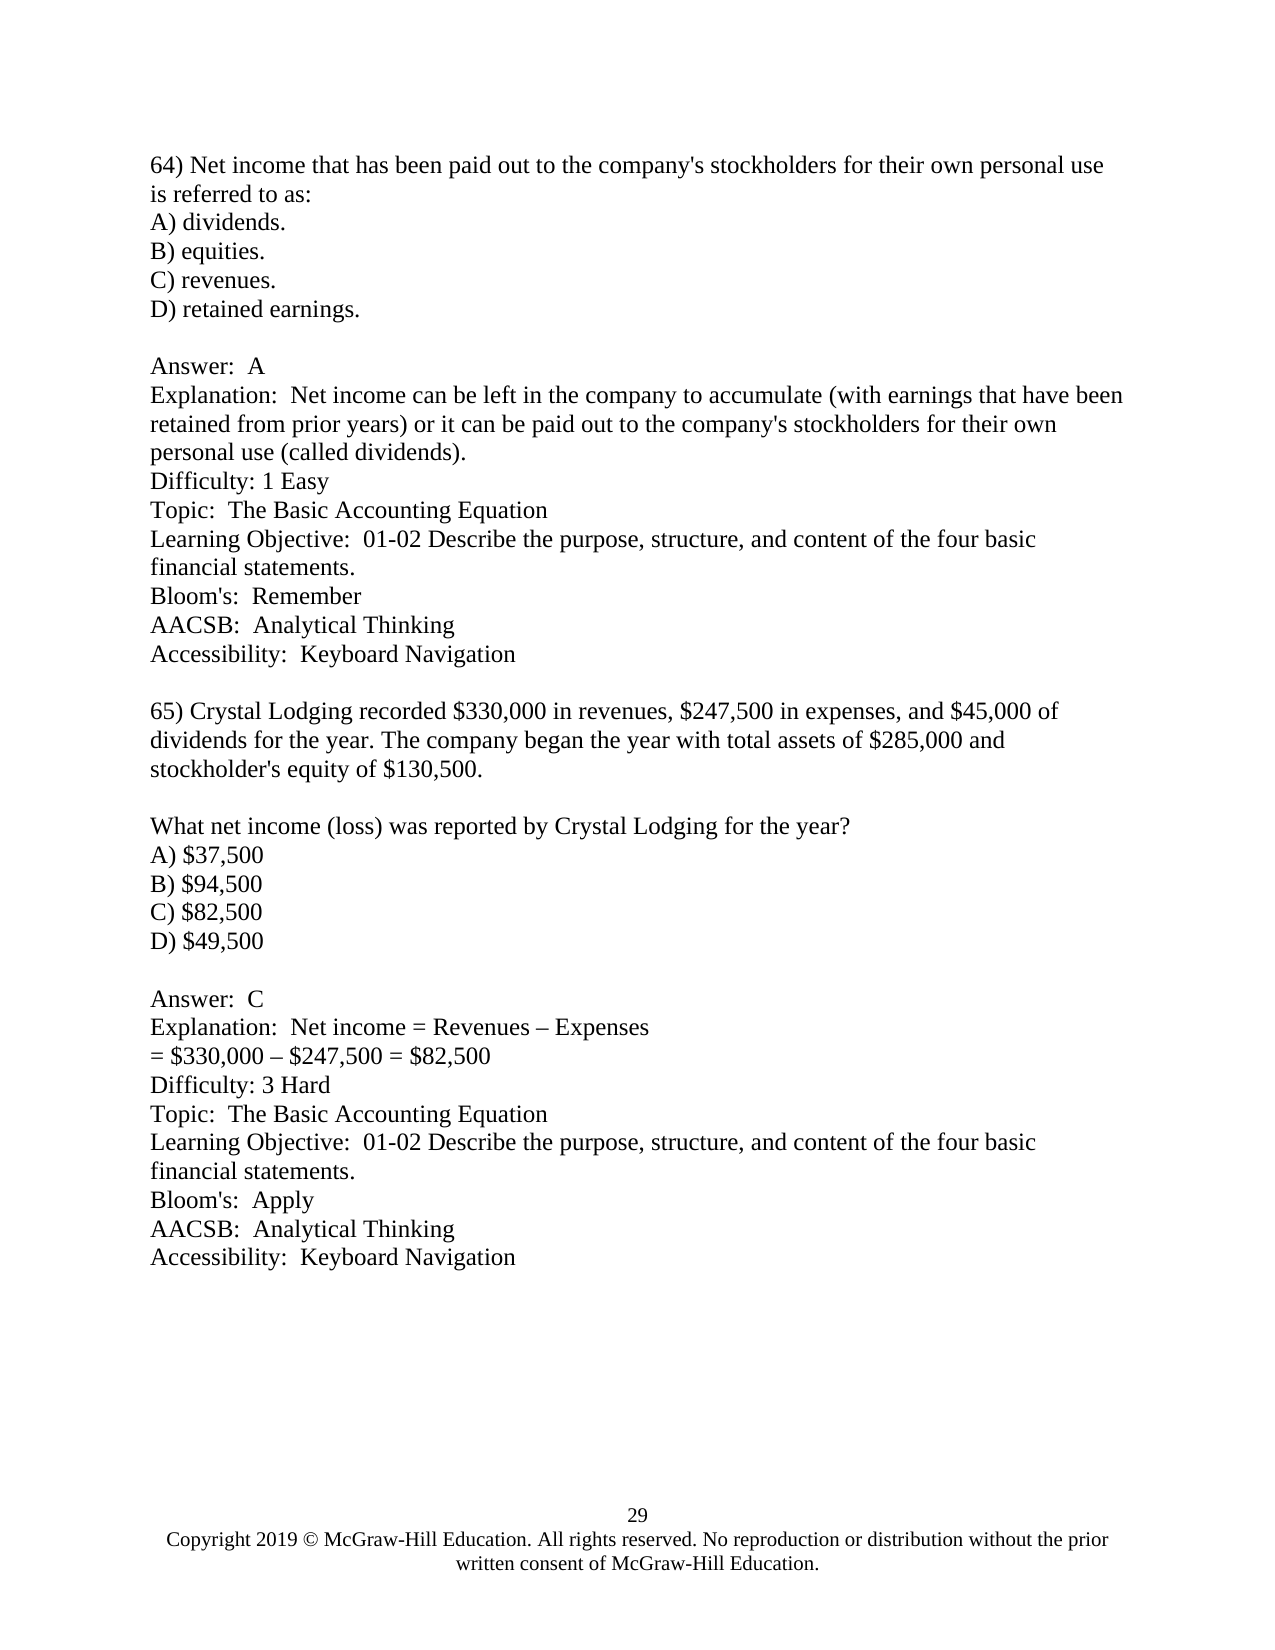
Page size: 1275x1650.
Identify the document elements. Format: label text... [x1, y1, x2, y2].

text Bloom's: Remember [150, 581, 1125, 610]
text Accessibility: Keyboard Navigation [150, 1242, 1125, 1271]
text Bloom's: Apply [150, 1185, 1125, 1214]
text Explanation: Net income can be left in the company to accumulate (with earnings that have been retained from prior years) or it can be paid out to the company's stockholders for their own personal use (called dividends). [150, 380, 1125, 466]
text D) retained earnings. [150, 294, 1125, 322]
text B) equities. [150, 236, 1125, 265]
text Topic: The Basic Accounting Equation [150, 1099, 1125, 1127]
text Difficulty: 3 Hard [150, 1070, 1125, 1099]
text AACSB: Analytical Thinking [150, 610, 1125, 639]
text C) $82,500 [150, 897, 1125, 926]
text A) $37,500 [150, 840, 1125, 869]
text A) dividends. [150, 207, 1125, 236]
text Difficulty: 1 Easy [150, 466, 1125, 495]
text B) $94,500 [150, 869, 1125, 897]
text C) revenues. [150, 265, 1125, 294]
text Topic: The Basic Accounting Equation [150, 495, 1125, 524]
text Answer: C [150, 984, 1125, 1012]
text D) $49,500 [150, 926, 1125, 955]
text Answer: A [150, 351, 1125, 380]
text What net income (loss) was reported by Crystal Lodging for the year? [150, 811, 1125, 840]
text Explanation: Net income = Revenues – Expenses [150, 1012, 1125, 1041]
text Learning Objective: 01-02 Describe the purpose, structure, and content of the four basic financial statements. [150, 524, 1125, 581]
text AACSB: Analytical Thinking [150, 1214, 1125, 1242]
text Accessibility: Keyboard Navigation [150, 639, 1125, 667]
text 64) Net income that has been paid out to the company's stockholders for their own personal use is referred to as: [150, 150, 1125, 207]
text Learning Objective: 01-02 Describe the purpose, structure, and content of the four basic financial statements. [150, 1127, 1125, 1185]
text 65) Crystal Lodging recorded $330,000 in revenues, $247,500 in expenses, and $45,000 of dividends for the year. The company began the year with total assets of $285,000 and stockholder's equity of $130,500. [150, 696, 1125, 782]
text = $330,000 – $247,500 = $82,500 [150, 1041, 1125, 1070]
